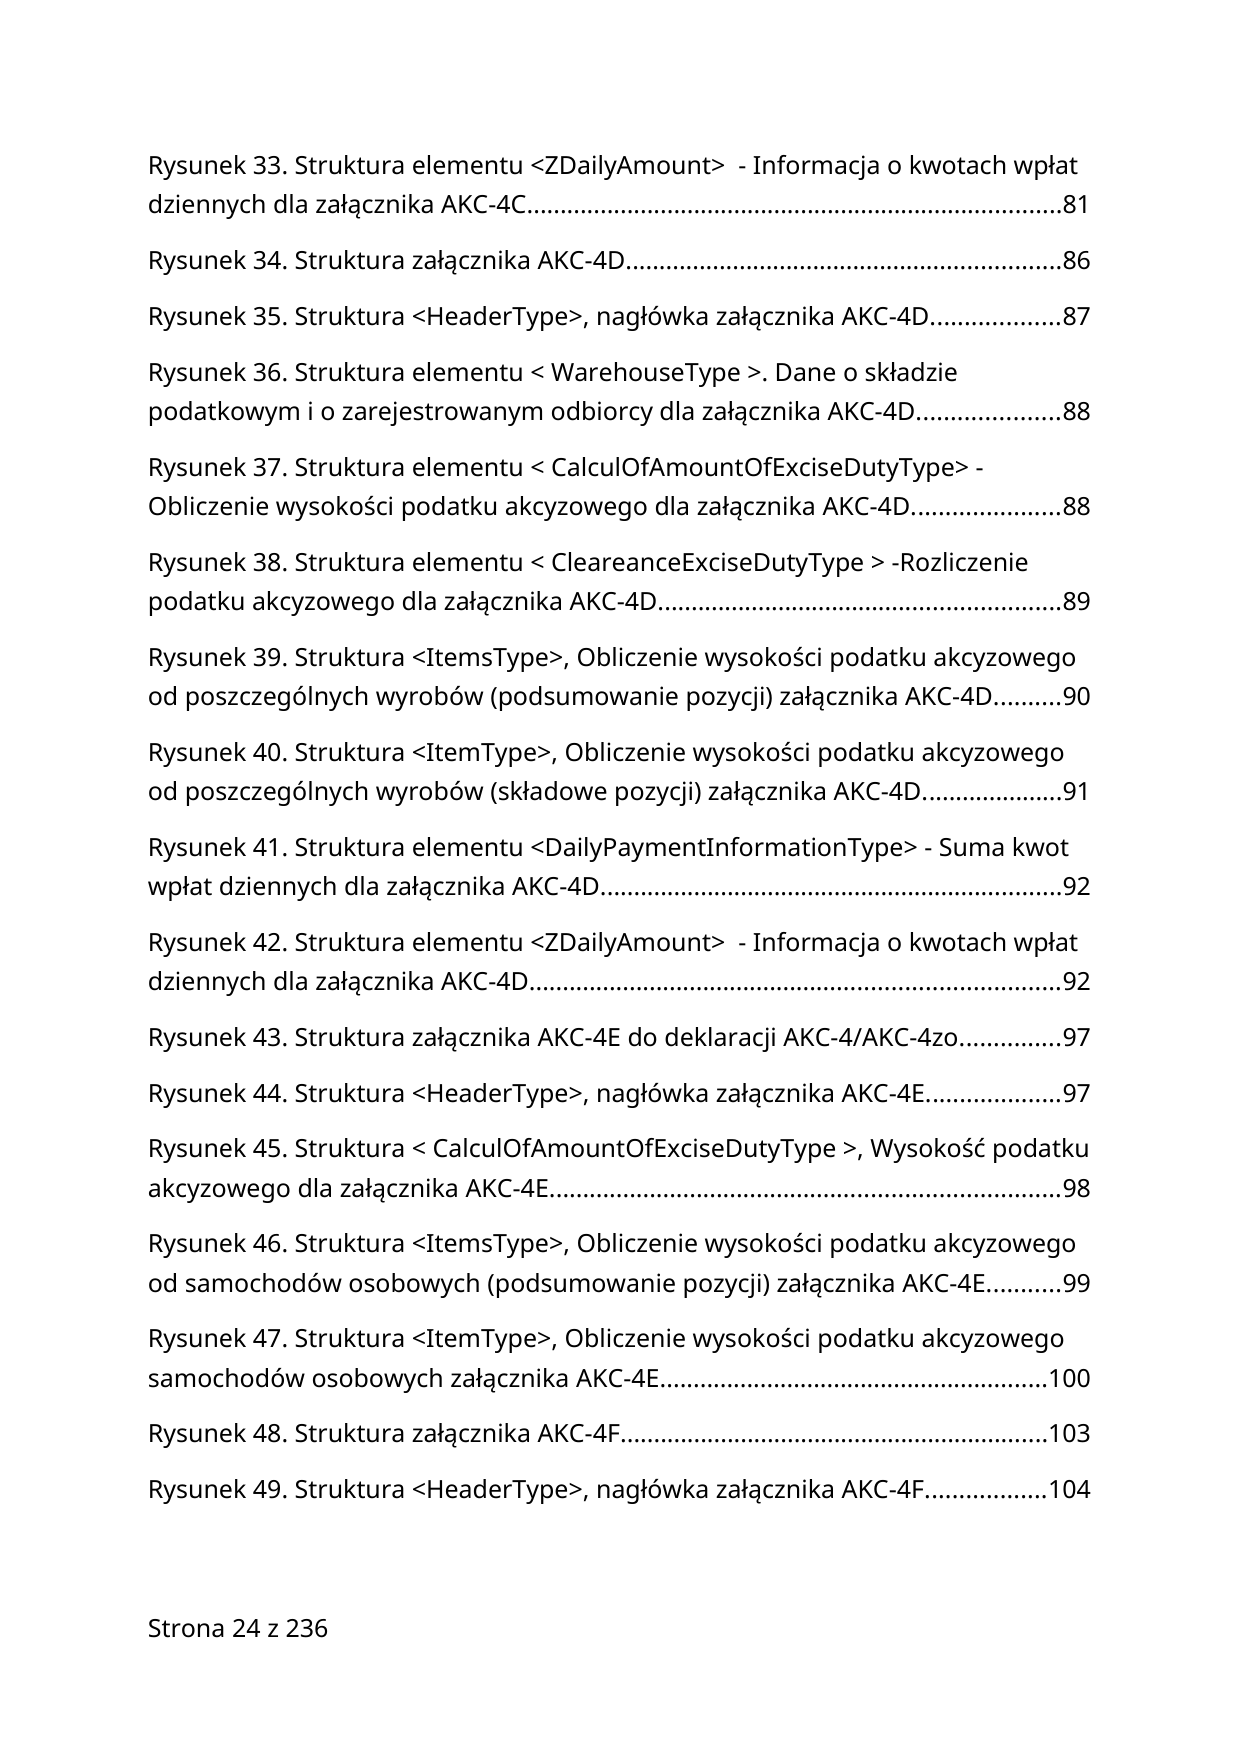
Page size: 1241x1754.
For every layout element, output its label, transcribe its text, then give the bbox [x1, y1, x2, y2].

text Rysunek 45. Struktura < CalculOfAmountOfExciseDutyType >, Wysokość podatku akcyzowego dla załącznika AKC-4E. 98 [148, 1131, 1092, 1204]
text Rysunek 48. Struktura załącznika AKC-4F 103 [148, 1416, 1092, 1450]
text Rysunek 33. Struktura elementu <ZDailyAmount> - Informacja o kwotach wpłat dziennych dla załącznika AKC-4C 81 [148, 148, 1092, 221]
text Rysunek 34. Struktura załącznika AKC-4D. 86 [148, 243, 1092, 277]
text Rysunek 44. Struktura <HeaderType>, nagłówka załącznika AKC-4E. 97 [148, 1075, 1092, 1109]
text Rysunek 47. Struktura <ItemType>, Obliczenie wysokości podatku akcyzowego samochodów osobowych załącznika AKC-4E. 100 [148, 1321, 1092, 1394]
text Rysunek 46. Struktura <ItemsType>, Obliczenie wysokości podatku akcyzowego od samochodów osobowych (podsumowanie pozycji) załącznika AKC-4E. 99 [148, 1226, 1092, 1299]
text Rysunek 39. Struktura <ItemsType>, Obliczenie wysokości podatku akcyzowego od poszczególnych wyrobów (podsumowanie pozycji) załącznika AKC-4D. 90 [148, 639, 1092, 713]
text Rysunek 41. Struktura elementu <DailyPaymentInformationType> - Suma kwot wpłat dziennych dla załącznika AKC-4D. 92 [148, 829, 1092, 903]
text Rysunek 35. Struktura <HeaderType>, nagłówka załącznika AKC-4D. 87 [148, 298, 1092, 333]
text Rysunek 49. Struktura <HeaderType>, nagłówka załącznika AKC-4F. 104 [148, 1472, 1092, 1506]
text Rysunek 43. Struktura załącznika AKC-4E do deklaracji AKC-4/AKC-4zo. 97 [148, 1019, 1092, 1053]
text Rysunek 42. Struktura elementu <ZDailyAmount> - Informacja o kwotach wpłat dziennych dla załącznika AKC-4D 92 [148, 924, 1092, 998]
text Rysunek 38. Struktura elementu < CleareanceExciseDutyType > -Rozliczenie podatku akcyzowego dla załącznika AKC-4D. 89 [148, 544, 1092, 618]
text Rysunek 36. Struktura elementu < WarehouseType >. Dane o składzie podatkowym i o zarejestrowanym odbiorcy dla załącznika AKC-4D. 88 [148, 354, 1092, 428]
text Rysunek 37. Struktura elementu < CalculOfAmountOfExciseDutyType> - Obliczenie wysokości podatku akcyzowego dla załącznika AKC-4D. 88 [148, 449, 1092, 523]
text Rysunek 40. Struktura <ItemType>, Obliczenie wysokości podatku akcyzowego od poszczególnych wyrobów (składowe pozycji) załącznika AKC-4D. 91 [148, 734, 1092, 808]
